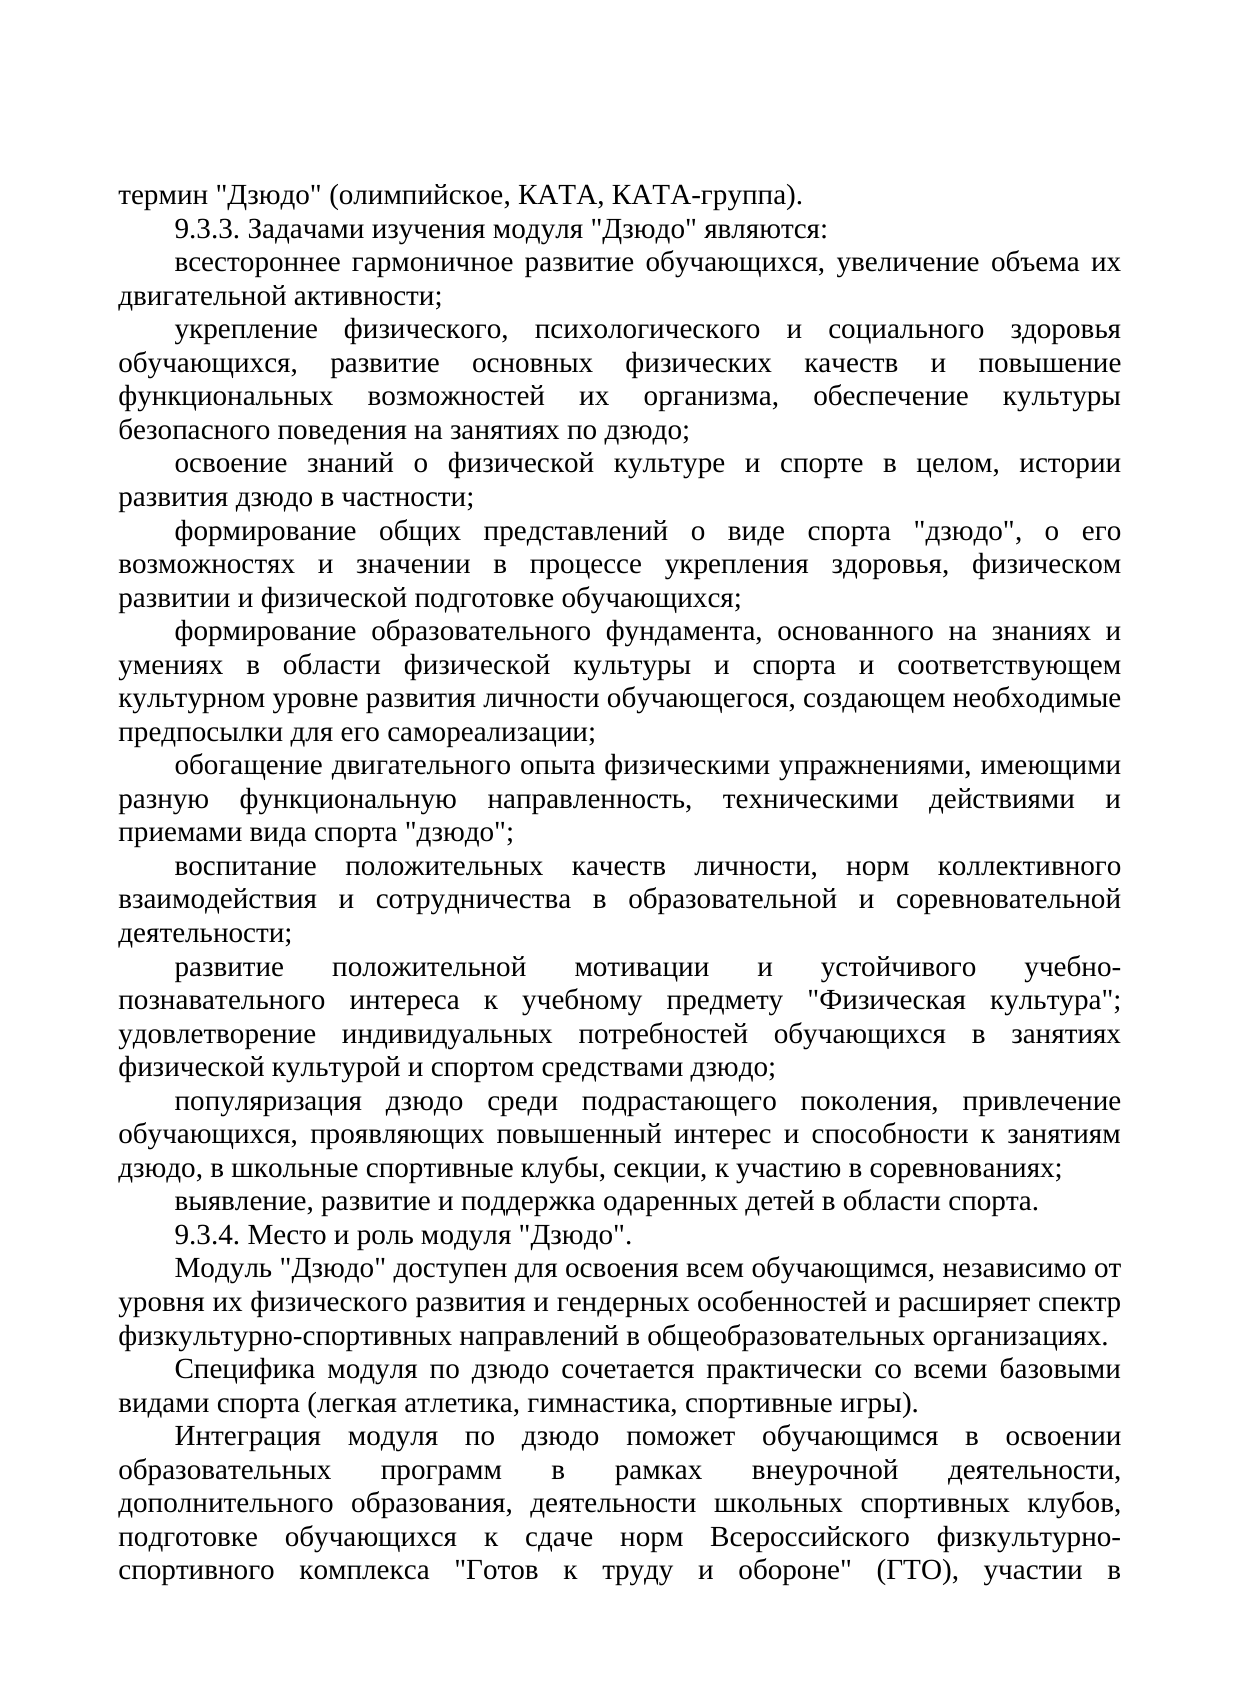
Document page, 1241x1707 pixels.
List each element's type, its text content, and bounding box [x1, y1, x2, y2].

text 9.3.3. Задачами изучения модуля "Дзюдо" являются: [118, 211, 1122, 244]
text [118, 1418, 1122, 1586]
text воспитание положительных качеств личности, норм коллективного взаимодействия и сотрудничества в образовательной и соревновательной деятельности; [118, 848, 1122, 949]
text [118, 177, 1122, 211]
text формирование общих представлений о виде спорта "дзюдо", о его возможностях и значении в процессе укрепления здоровья, физическом развитии и физической подготовке обучающихся; [118, 513, 1122, 613]
text освоение знаний о физической культуре и спорте в целом, истории развития дзюдо в частности; [118, 446, 1122, 513]
text Модуль "Дзюдо" доступен для освоения всем обучающимся, независимо от уровня их физического развития и гендерных особенностей и расширяет спектр физкультурно-спортивных направлений в общеобразовательных организациях. [118, 1251, 1122, 1351]
text Специфика модуля по дзюдо сочетается практически со всеми базовыми видами спорта (легкая атлетика, гимнастика, спортивные игры). [118, 1351, 1122, 1418]
text формирование образовательного фундамента, основанного на знаниях и умениях в области физической культуры и спорта и соответствующем культурном уровне развития личности обучающегося, создающем необходимые предпосылки для его самореализации; [118, 613, 1122, 747]
text популяризация дзюдо среди подрастающего поколения, привлечение обучающихся, проявляющих повышенный интерес и способности к занятиям дзюдо, в школьные спортивные клубы, секции, к участию в соревнованиях; [118, 1083, 1122, 1183]
text всестороннее гармоничное развитие обучающихся, увеличение объема их двигательной активности; [118, 244, 1122, 311]
text укрепление физического, психологического и социального здоровья обучающихся, развитие основных физических качеств и повышение функциональных возможностей их организма, обеспечение культуры безопасного поведения на занятиях по дзюдо; [118, 311, 1122, 446]
text выявление, развитие и поддержка одаренных детей в области спорта. [118, 1183, 1122, 1217]
text обогащение двигательного опыта физическими упражнениями, имеющими разную функциональную направленность, техническими действиями и приемами вида спорта "дзюдо"; [118, 747, 1122, 848]
text 9.3.4. Место и роль модуля "Дзюдо". [118, 1217, 1122, 1251]
text развитие положительной мотивации и устойчивого учебно-познавательного интереса к учебному предмету "Физическая культура"; удовлетворение индивидуальных потребностей обучающихся в занятиях физической культурой и спортом средствами дзюдо; [118, 949, 1122, 1083]
